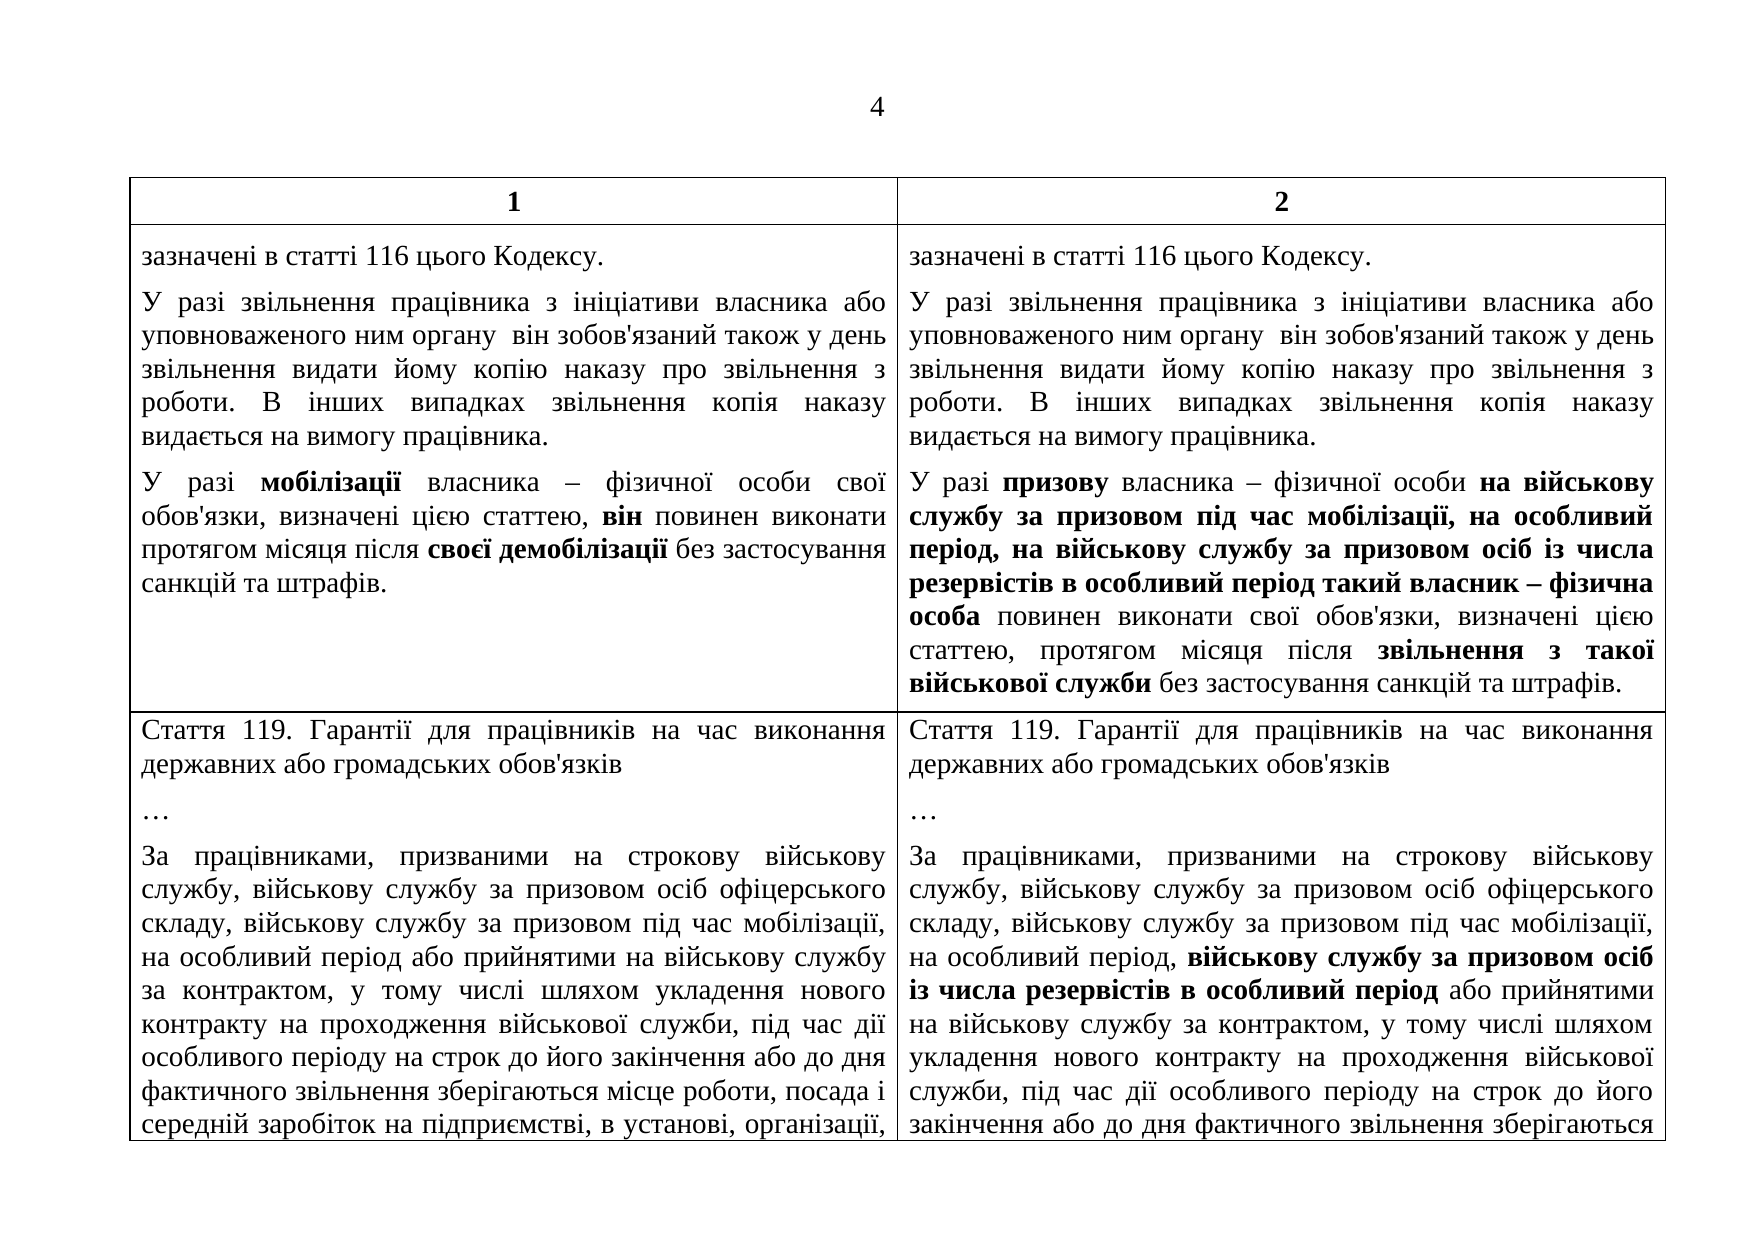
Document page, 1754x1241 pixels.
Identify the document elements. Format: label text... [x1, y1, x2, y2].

table_header 2 [898, 178, 1665, 224]
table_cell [898, 713, 1665, 1140]
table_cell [131, 225, 897, 711]
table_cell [131, 713, 897, 1140]
table_header 1 [131, 178, 897, 224]
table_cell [898, 225, 1665, 711]
